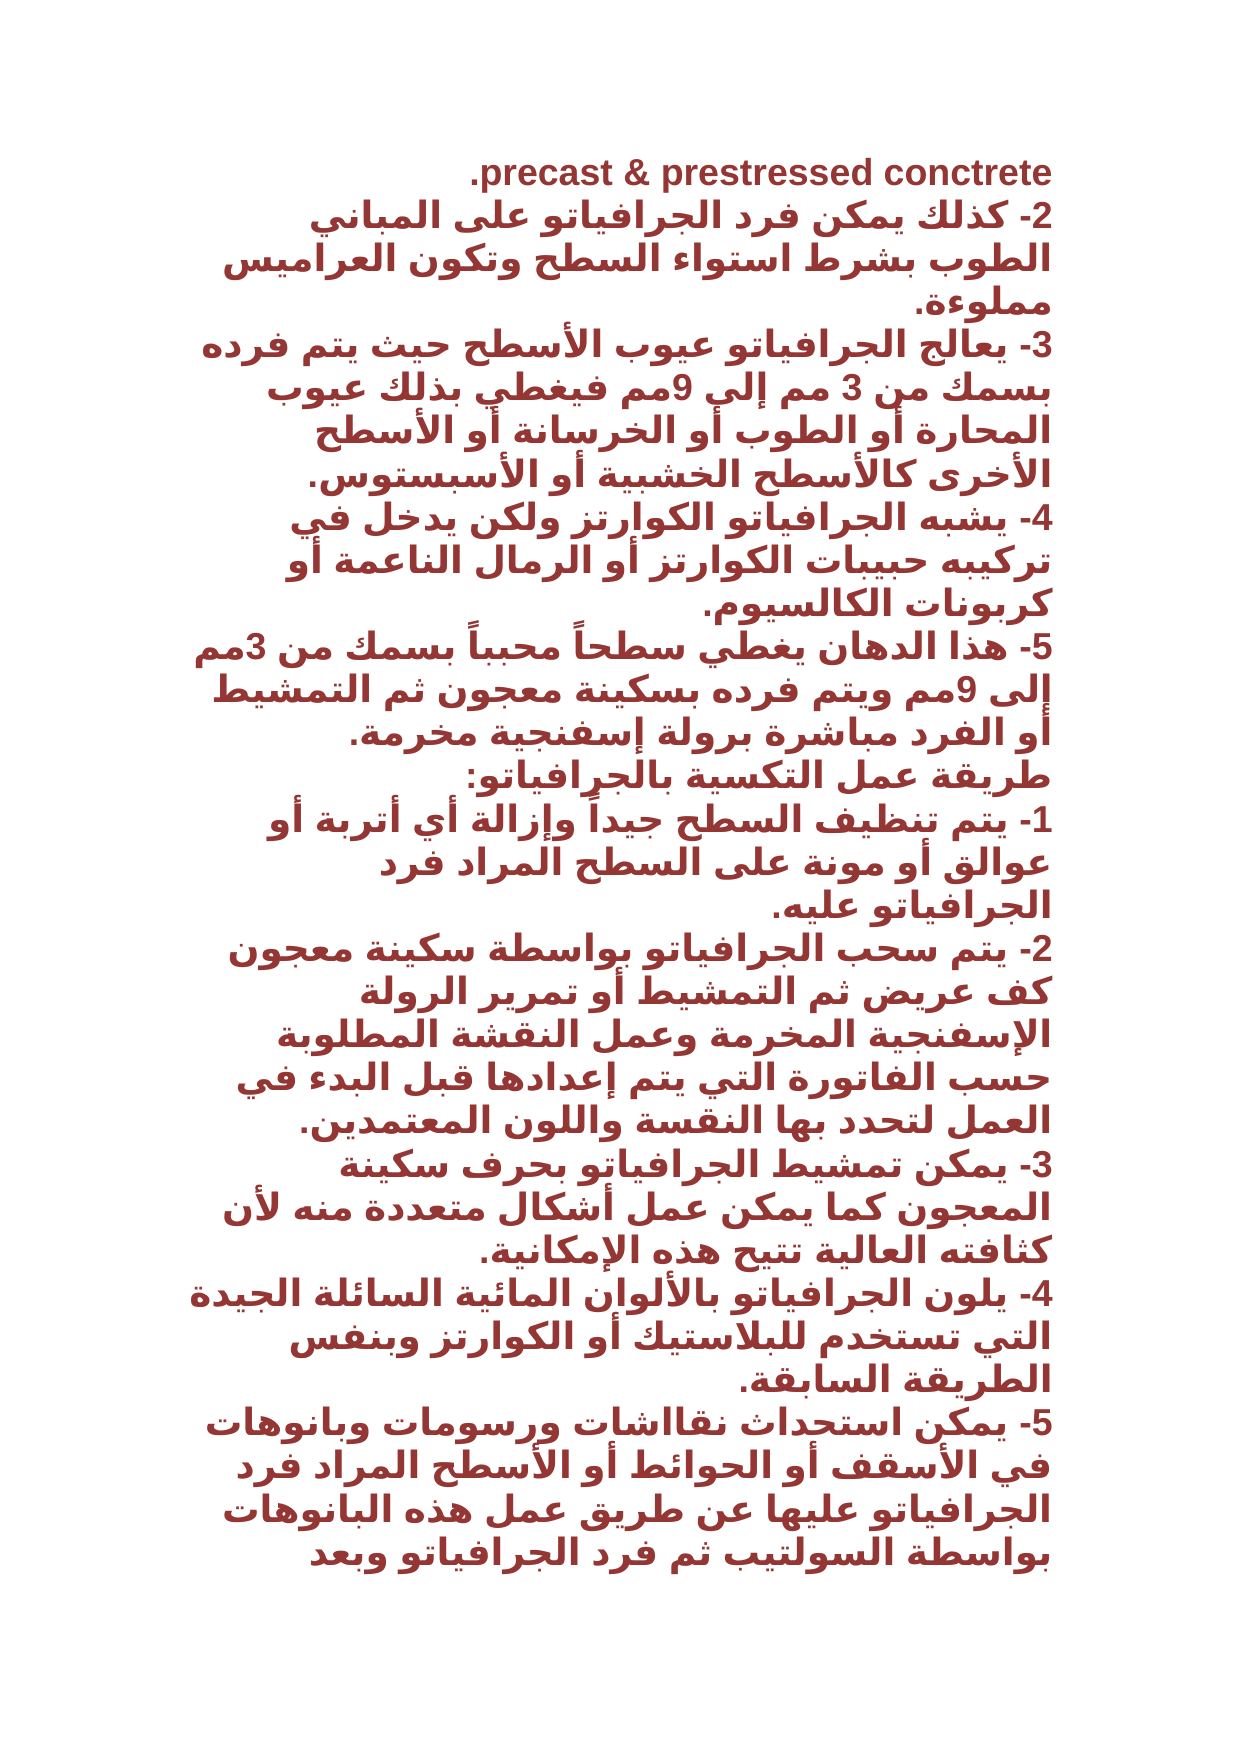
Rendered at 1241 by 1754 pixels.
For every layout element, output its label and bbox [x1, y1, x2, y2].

text [187, 150, 1053, 1573]
